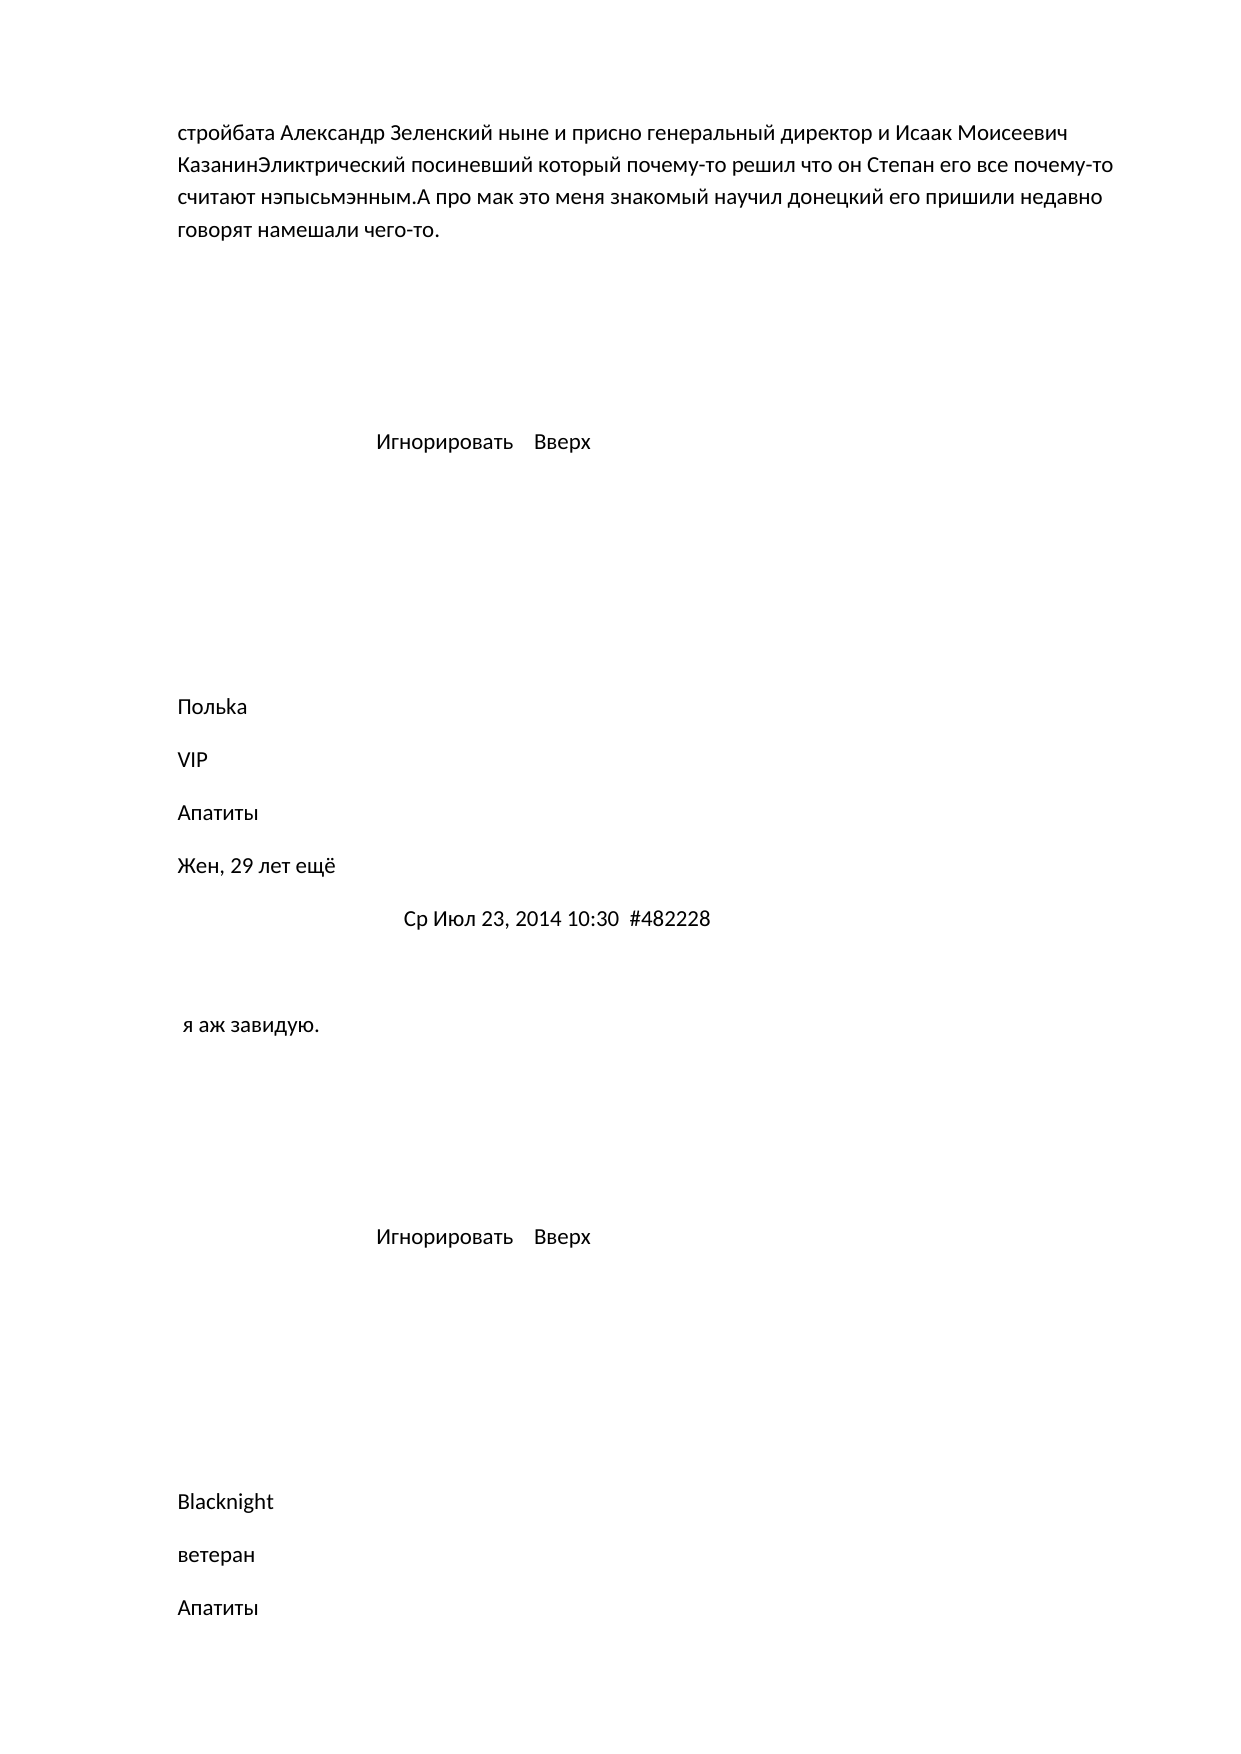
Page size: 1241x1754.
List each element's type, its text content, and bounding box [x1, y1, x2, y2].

text я аж завидую. [177, 1010, 1152, 1038]
text Ср Июл 23, 2014 10:30 #482228 [177, 904, 1152, 932]
text Игнорировать Вверх [177, 427, 1152, 455]
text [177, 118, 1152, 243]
text Игнорировать Вверх [177, 1222, 1152, 1250]
text Апатиты [177, 1593, 1152, 1621]
text Жен, 29 лет ещё [177, 851, 1152, 879]
text Blacknight [177, 1487, 1152, 1515]
text VIP [177, 745, 1152, 773]
text ветеран [177, 1540, 1152, 1568]
text Апатиты [177, 798, 1152, 826]
text Пoльka [177, 692, 1152, 720]
